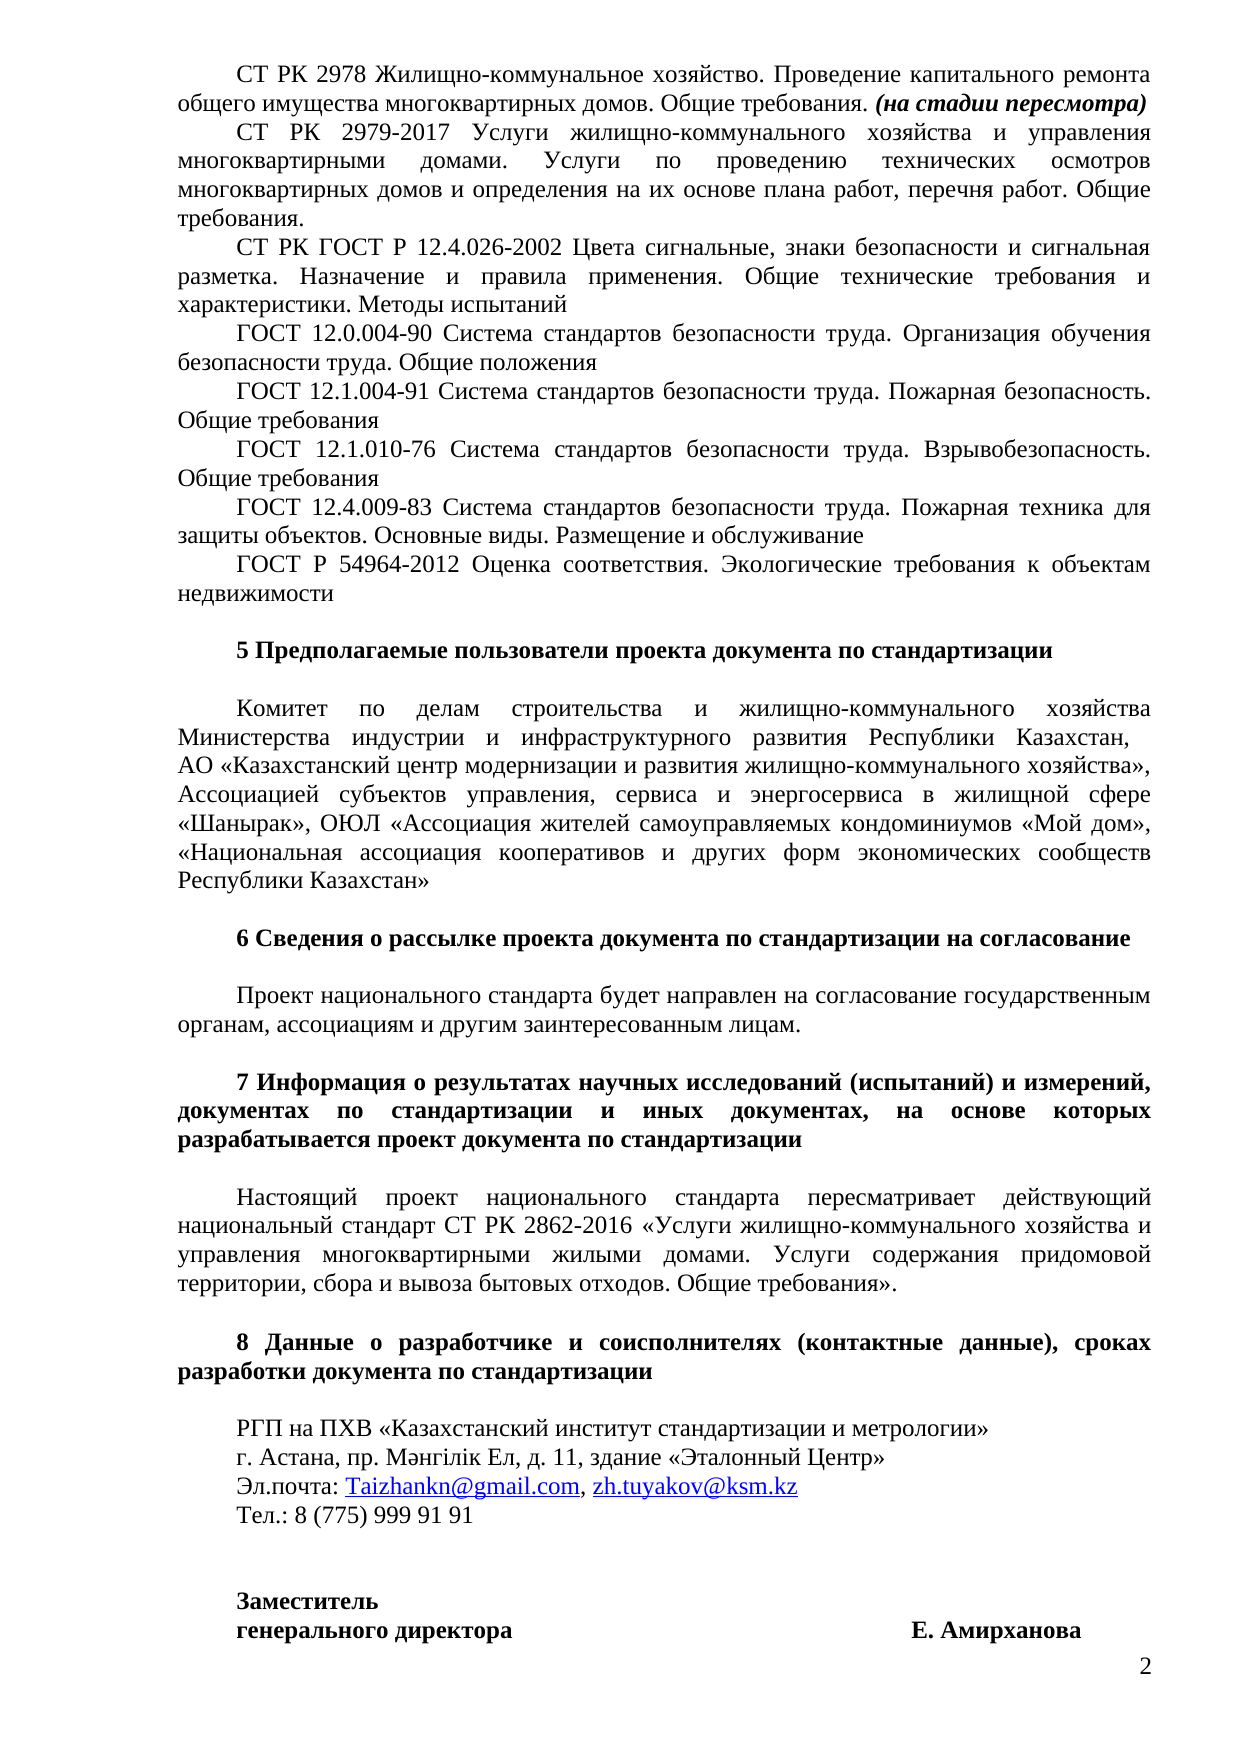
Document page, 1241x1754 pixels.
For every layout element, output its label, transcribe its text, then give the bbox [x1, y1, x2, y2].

text СТ РК 2978 Жилищно-коммунальное хозяйство. Проведение капитального ремонта общего имущества многоквартирных домов. Общие требования. (на стадии пересмотра) [177, 59, 1151, 117]
text г. Астана, пр. Мәнгілік Ел, д. 11, здание «Эталонный Центр» [177, 1442, 1152, 1471]
text Проект национального стандарта будет направлен на согласование государственным органам, ассоциациям и другим заинтересованным лицам. [177, 981, 1152, 1038]
text ГОСТ 12.0.004-90 Система стандартов безопасности труда. Организация обучения безопасности труда. Общие положения [177, 318, 1152, 376]
text ГОСТ 12.1.004-91 Система стандартов безопасности труда. Пожарная безопасность. Общие требования [177, 376, 1152, 434]
text СТ РК 2979-2017 Услуги жилищно-коммунального хозяйства и управления многоквартирными домами. Услуги по проведению технических осмотров многоквартирных домов и определения на их основе плана работ, перечня работ. Общие требования. [177, 117, 1152, 232]
text ГОСТ Р 54964-2012 Оценка соответствия. Экологические требования к объектам недвижимости [177, 549, 1152, 607]
text РГП на ПХВ «Казахстанский институт стандартизации и метрологии» [177, 1413, 1152, 1442]
text 8 Данные о разработчике и соисполнителях (контактные данные), сроках разработки документа по стандартизации [177, 1327, 1152, 1385]
text 7 Информация о результатах научных исследований (испытаний) и измерений, документах по стандартизации и иных документах, на основе которых разрабатывается проект документа по стандартизации [177, 1067, 1152, 1153]
text Заместитель [177, 1586, 1152, 1615]
text Эл.почта: Taizhankn@gmail.com, zh.tuyakov@ksm.kz [177, 1471, 1152, 1500]
text ГОСТ 12.1.010-76 Система стандартов безопасности труда. Взрывобезопасность. Общие требования [177, 434, 1152, 491]
text СТ РК ГОСТ Р 12.4.026-2002 Цвета сигнальные, знаки безопасности и сигнальная разметка. Назначение и правила применения. Общие технические требования и характеристики. Методы испытаний [177, 232, 1152, 318]
text ГОСТ 12.4.009-83 Система стандартов безопасности труда. Пожарная техника для защиты объектов. Основные виды. Размещение и обслуживание [177, 492, 1152, 549]
text 5 Предполагаемые пользователи проекта документа по стандартизации [177, 636, 1152, 664]
text генерального директора Е. Амирханова [177, 1615, 1152, 1643]
text Тел.: 8 (775) 999 91 91 [177, 1500, 1152, 1528]
text Комитет по делам строительства и жилищно-коммунального хозяйства Министерства индустрии и инфраструктурного развития Республики Казахстан, АО «Казахстанский центр модернизации и развития жилищно-коммунального хозяйства», Ассоциацией субъектов управления, сервиса и энергосервиса в жилищной сфере «Шанырак», ОЮЛ «Ассоциация жителей самоуправляемых кондоминиумов «Мой дом», «Национальная ассоциация кооперативов и других форм экономических сообществ Республики Казахстан» [177, 693, 1152, 894]
text 6 Сведения о рассылке проекта документа по стандартизации на согласование [177, 923, 1152, 952]
text Настоящий проект национального стандарта пересматривает действующий национальный стандарт СТ РК 2862-2016 «Услуги жилищно-коммунального хозяйства и управления многоквартирными жилыми домами. Услуги содержания придомовой территории, сбора и вывоза бытовых отходов. Общие требования». [177, 1182, 1152, 1297]
